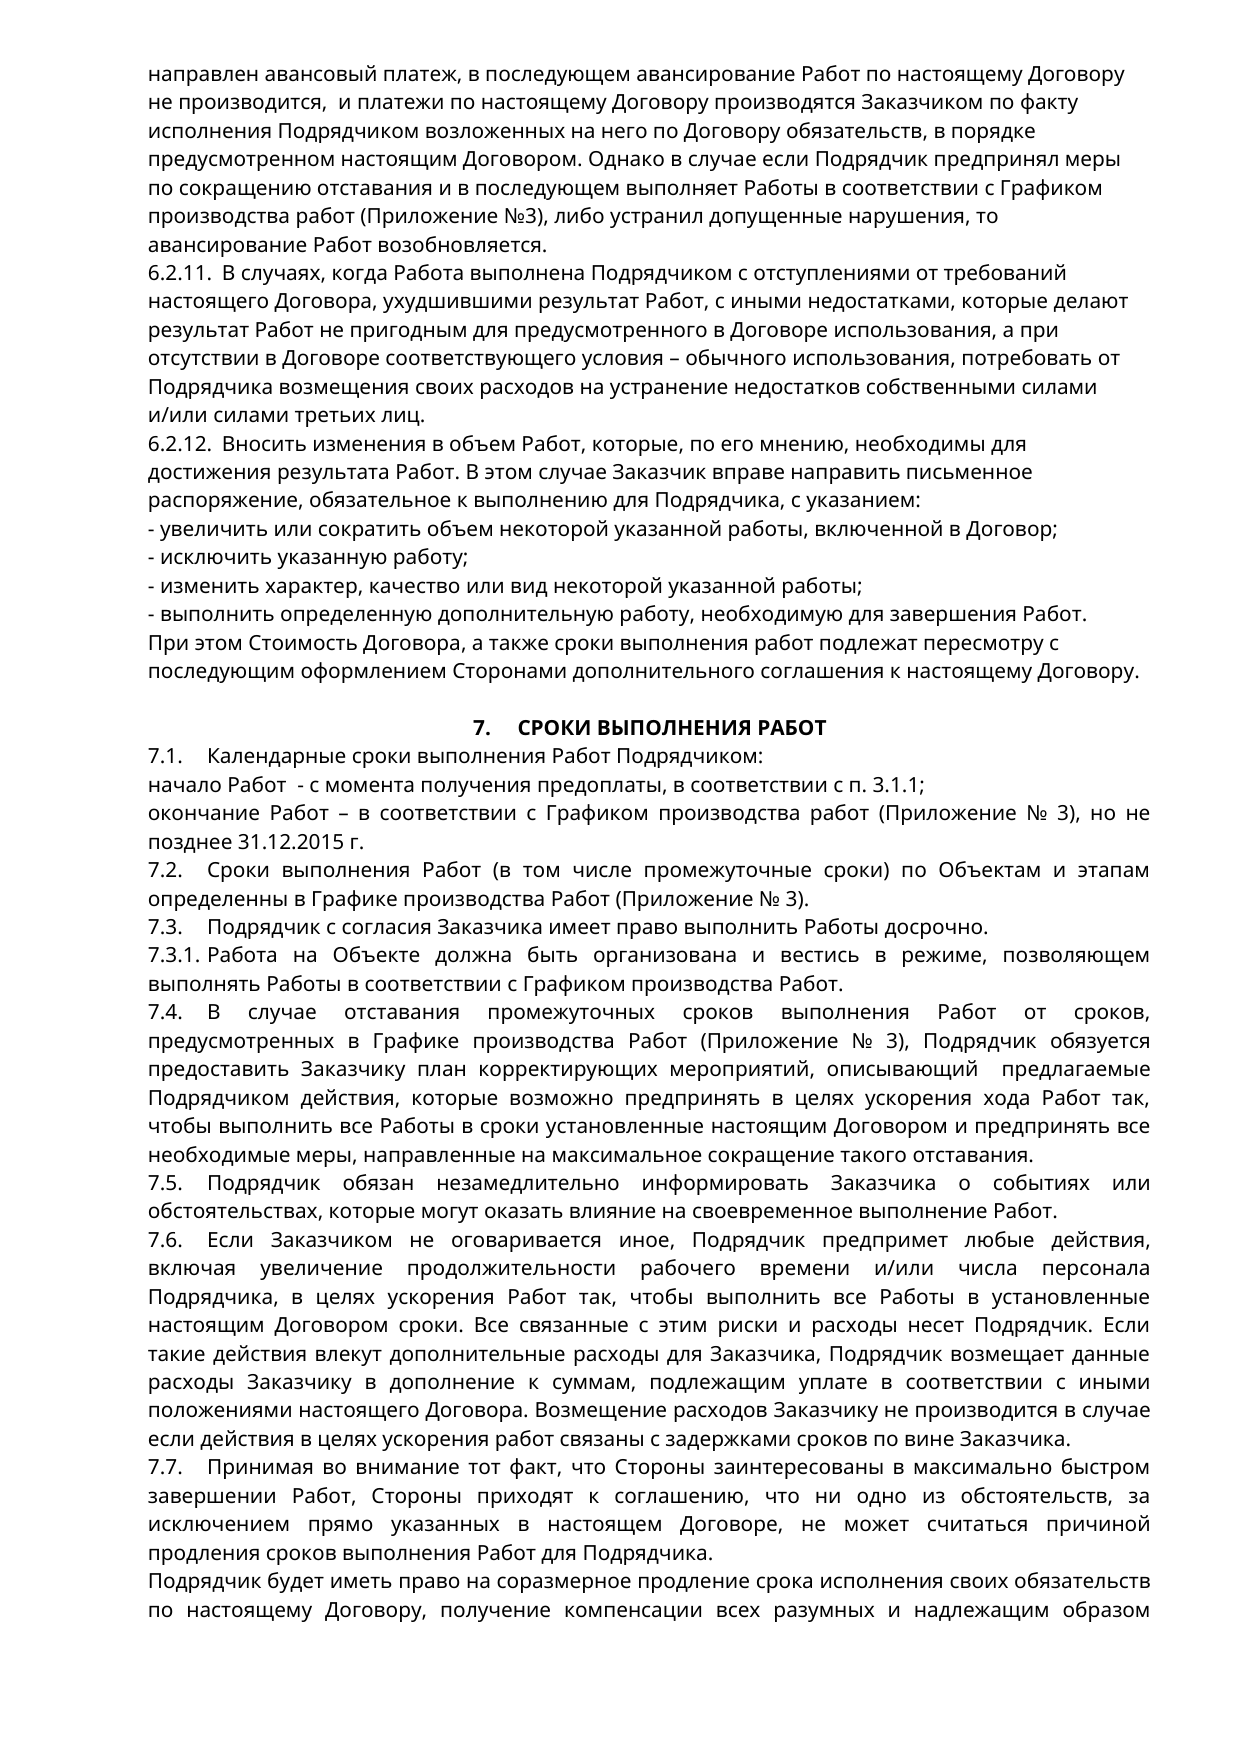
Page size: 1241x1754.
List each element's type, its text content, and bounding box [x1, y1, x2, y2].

text 7.5. Подрядчик обязан незамедлительно информировать Заказчика о событиях или обстоятельствах, которые могут оказать влияние на своевременное выполнение Работ. [148, 1168, 1152, 1225]
text окончание Работ – в соответствии с Графиком производства работ (Приложение № 3), но не позднее 31.12.2015 г. [148, 798, 1152, 855]
text При этом Стоимость Договора, а также сроки выполнения работ подлежат пересмотру с последующим оформлением Сторонами дополнительного соглашения к настоящему Договору. [148, 628, 1152, 685]
text начало Работ - с момента получения предоплаты, в соответствии с п. 3.1.1; [148, 770, 1152, 798]
text - изменить характер, качество или вид некоторой указанной работы; [148, 571, 1152, 599]
text 7.7. Принимая во внимание тот факт, что Стороны заинтересованы в максимально быстром завершении Работ, Стороны приходят к соглашению, что ни одно из обстоятельств, за исключением прямо указанных в настоящем Договоре, не может считаться причиной продления сроков выполнения Работ для Подрядчика. [148, 1452, 1152, 1566]
text - выполнить определенную дополнительную работу, необходимую для завершения Работ. [148, 599, 1152, 628]
text - увеличить или сократить объем некоторой указанной работы, включенной в Договор; [148, 514, 1152, 542]
list СРОКИ ВЫПОЛНЕНИЯ РАБОТ [148, 713, 1152, 742]
text 7.6. Если Заказчиком не оговаривается иное, Подрядчик предпримет любые действия, включая увеличение продолжительности рабочего времени и/или числа персонала Подрядчика, в целях ускорения Работ так, чтобы выполнить все Работы в установленные настоящим Договором сроки. Все связанные с этим риски и расходы несет Подрядчик. Если такие действия влекут дополнительные расходы для Заказчика, Подрядчик возмещает данные расходы Заказчику в дополнение к суммам, подлежащим уплате в соответствии с иными положениями настоящего Договора. Возмещение расходов Заказчику не производится в случае если действия в целях ускорения работ связаны с задержками сроков по вине Заказчика. [148, 1225, 1152, 1452]
text - исключить указанную работу; [148, 542, 1152, 571]
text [148, 1566, 1152, 1623]
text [148, 59, 1152, 258]
text 7.3.1. Работа на Объекте должна быть организована и вестись в режиме, позволяющем выполнять Работы в соответствии с Графиком производства Работ. [148, 941, 1152, 997]
text 7.4. В случае отставания промежуточных сроков выполнения Работ от сроков, предусмотренных в Графике производства Работ (Приложение № 3), Подрядчик обязуется предоставить Заказчику план корректирующих мероприятий, описывающий предлагаемые Подрядчиком действия, которые возможно предпринять в целях ускорения хода Работ так, чтобы выполнить все Работы в сроки установленные настоящим Договором и предпринять все необходимые меры, направленные на максимальное сокращение такого отставания. [148, 997, 1152, 1168]
text 7.1. Календарные сроки выполнения Работ Подрядчиком: [148, 742, 1152, 770]
text 7.2. Сроки выполнения Работ (в том числе промежуточные сроки) по Объектам и этапам определенны в Графике производства Работ (Приложение № 3). [148, 855, 1152, 912]
text 7.3. Подрядчик с согласия Заказчика имеет право выполнить Работы досрочно. [148, 912, 1152, 941]
text 6.2.12. Вносить изменения в объем Работ, которые, по его мнению, необходимы для достижения результата Работ. В этом случае Заказчик вправе направить письменное распоряжение, обязательное к выполнению для Подрядчика, с указанием: [148, 429, 1152, 514]
text 6.2.11. В случаях, когда Работа выполнена Подрядчиком с отступлениями от требований настоящего Договора, ухудшившими результат Работ, с иными недостатками, которые делают результат Работ не пригодным для предусмотренного в Договоре использования, а при отсутствии в Договоре соответствующего условия – обычного использования, потребовать от Подрядчика возмещения своих расходов на устранение недостатков собственными силами и/или силами третьих лиц. [148, 258, 1152, 429]
